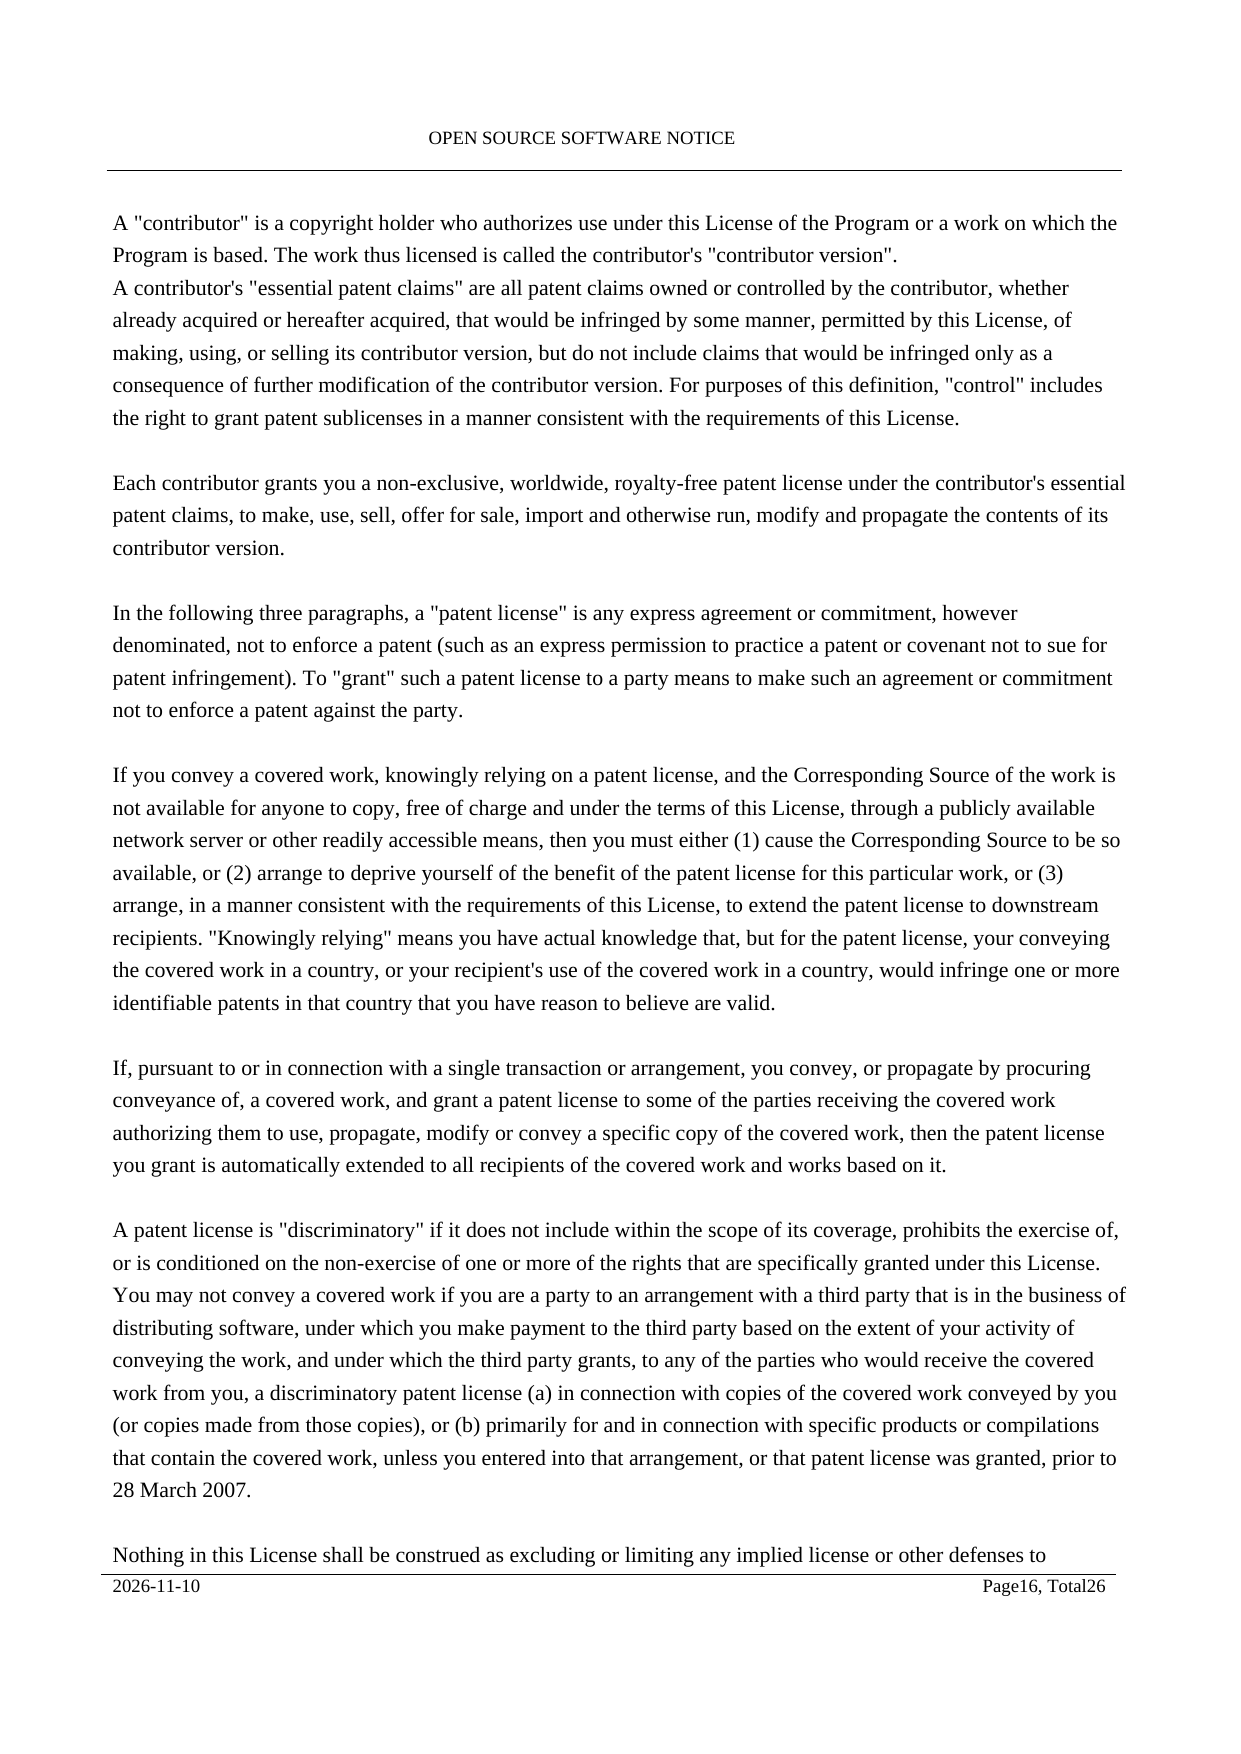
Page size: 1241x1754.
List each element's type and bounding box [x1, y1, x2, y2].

text [112, 206, 1128, 1571]
